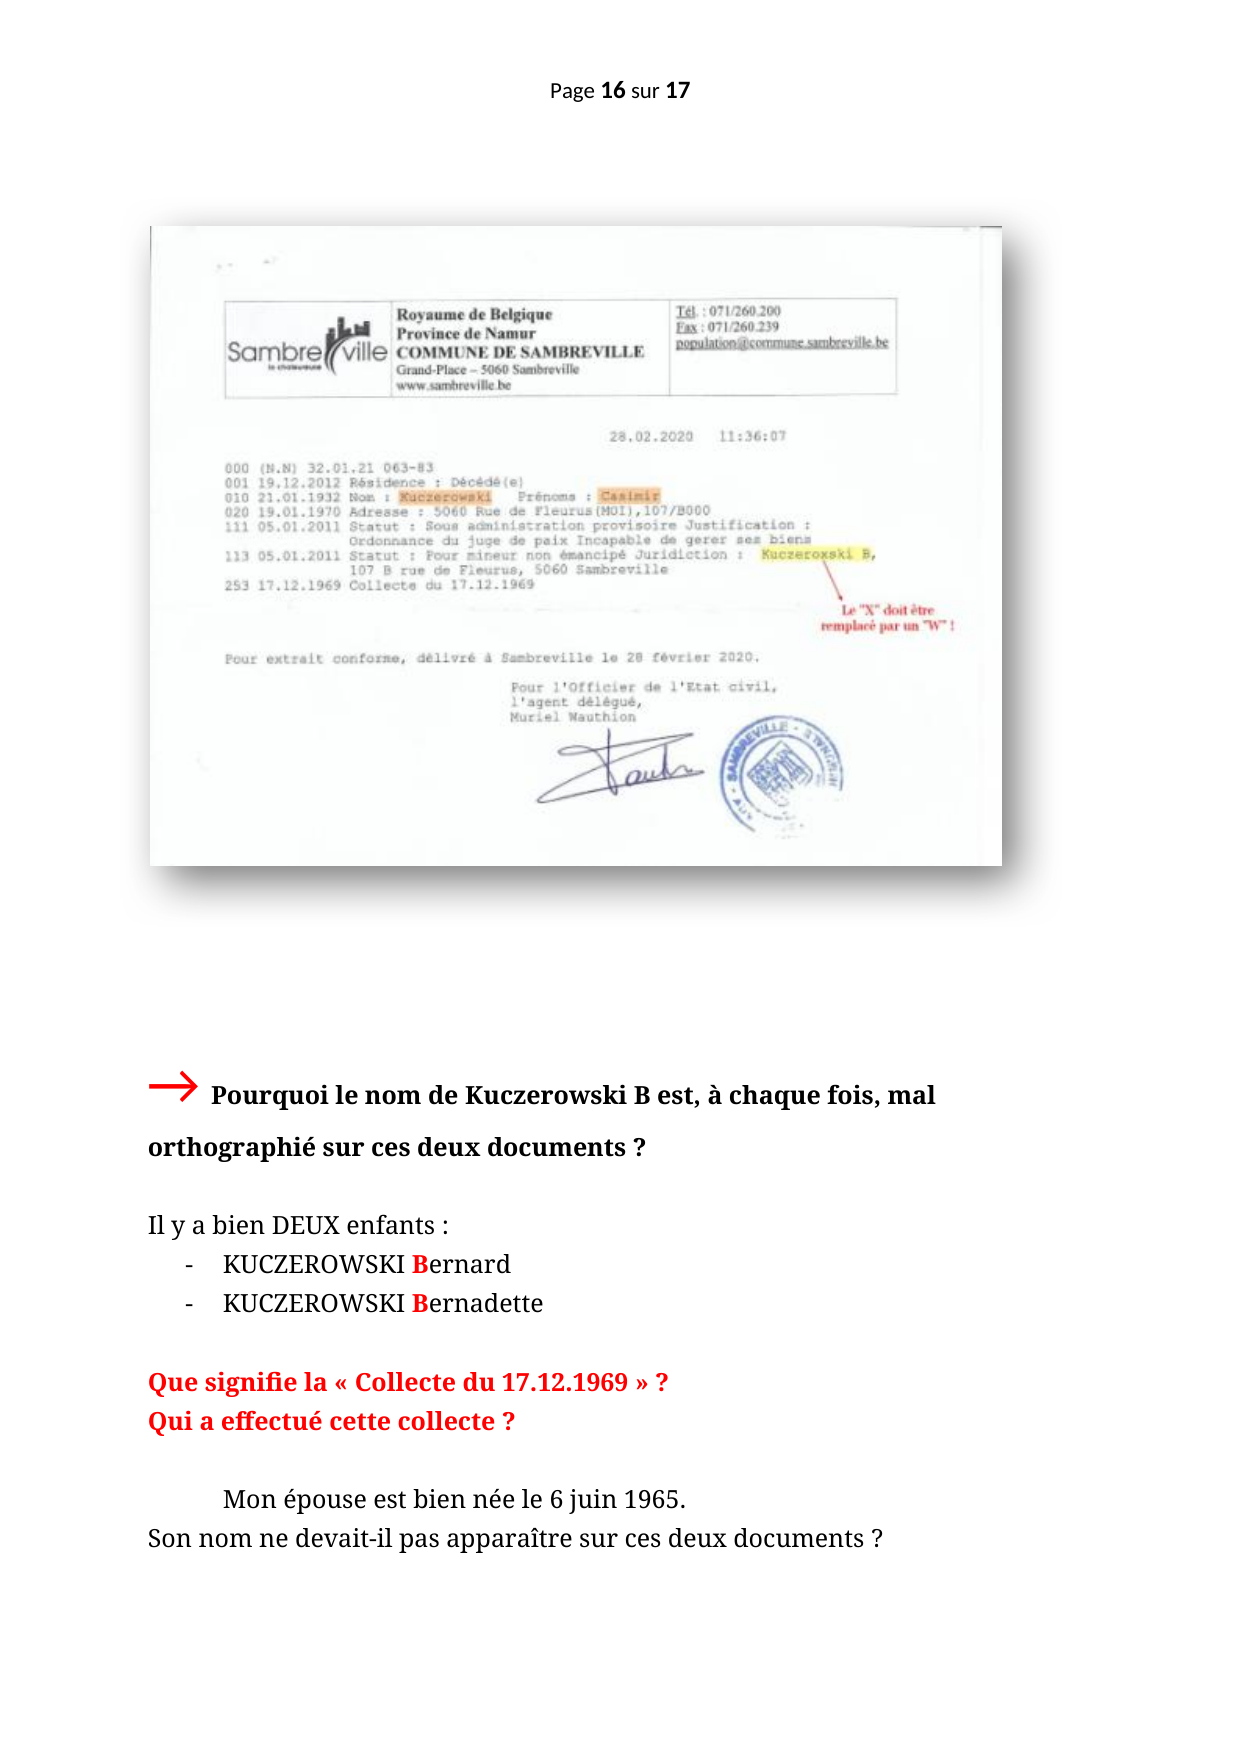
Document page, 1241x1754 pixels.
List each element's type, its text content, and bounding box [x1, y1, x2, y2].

picture [150, 226, 1002, 866]
list Mon épouse est bien née le 6 juin 1965. [223, 1482, 1093, 1516]
list KUCZEROWSKI Bernadette [185, 1286, 1093, 1320]
text → Pourquoi le nom de Kuczerowski B est, à chaque fois, mal [200, 1048, 1093, 1119]
text Il y a bien DEUX enfants : [148, 1208, 1093, 1242]
text orthographié sur ces deux documents ? [148, 1129, 1093, 1163]
text Qui a effectué cette collecte ? [148, 1404, 1093, 1438]
text Que signifie la « Collecte du 17.12.1969 » ? [148, 1364, 1093, 1398]
text Son nom ne devait-il pas apparaître sur ces deux documents ? [148, 1521, 1093, 1555]
list KUCZEROWSKI Bernard [185, 1247, 1093, 1281]
